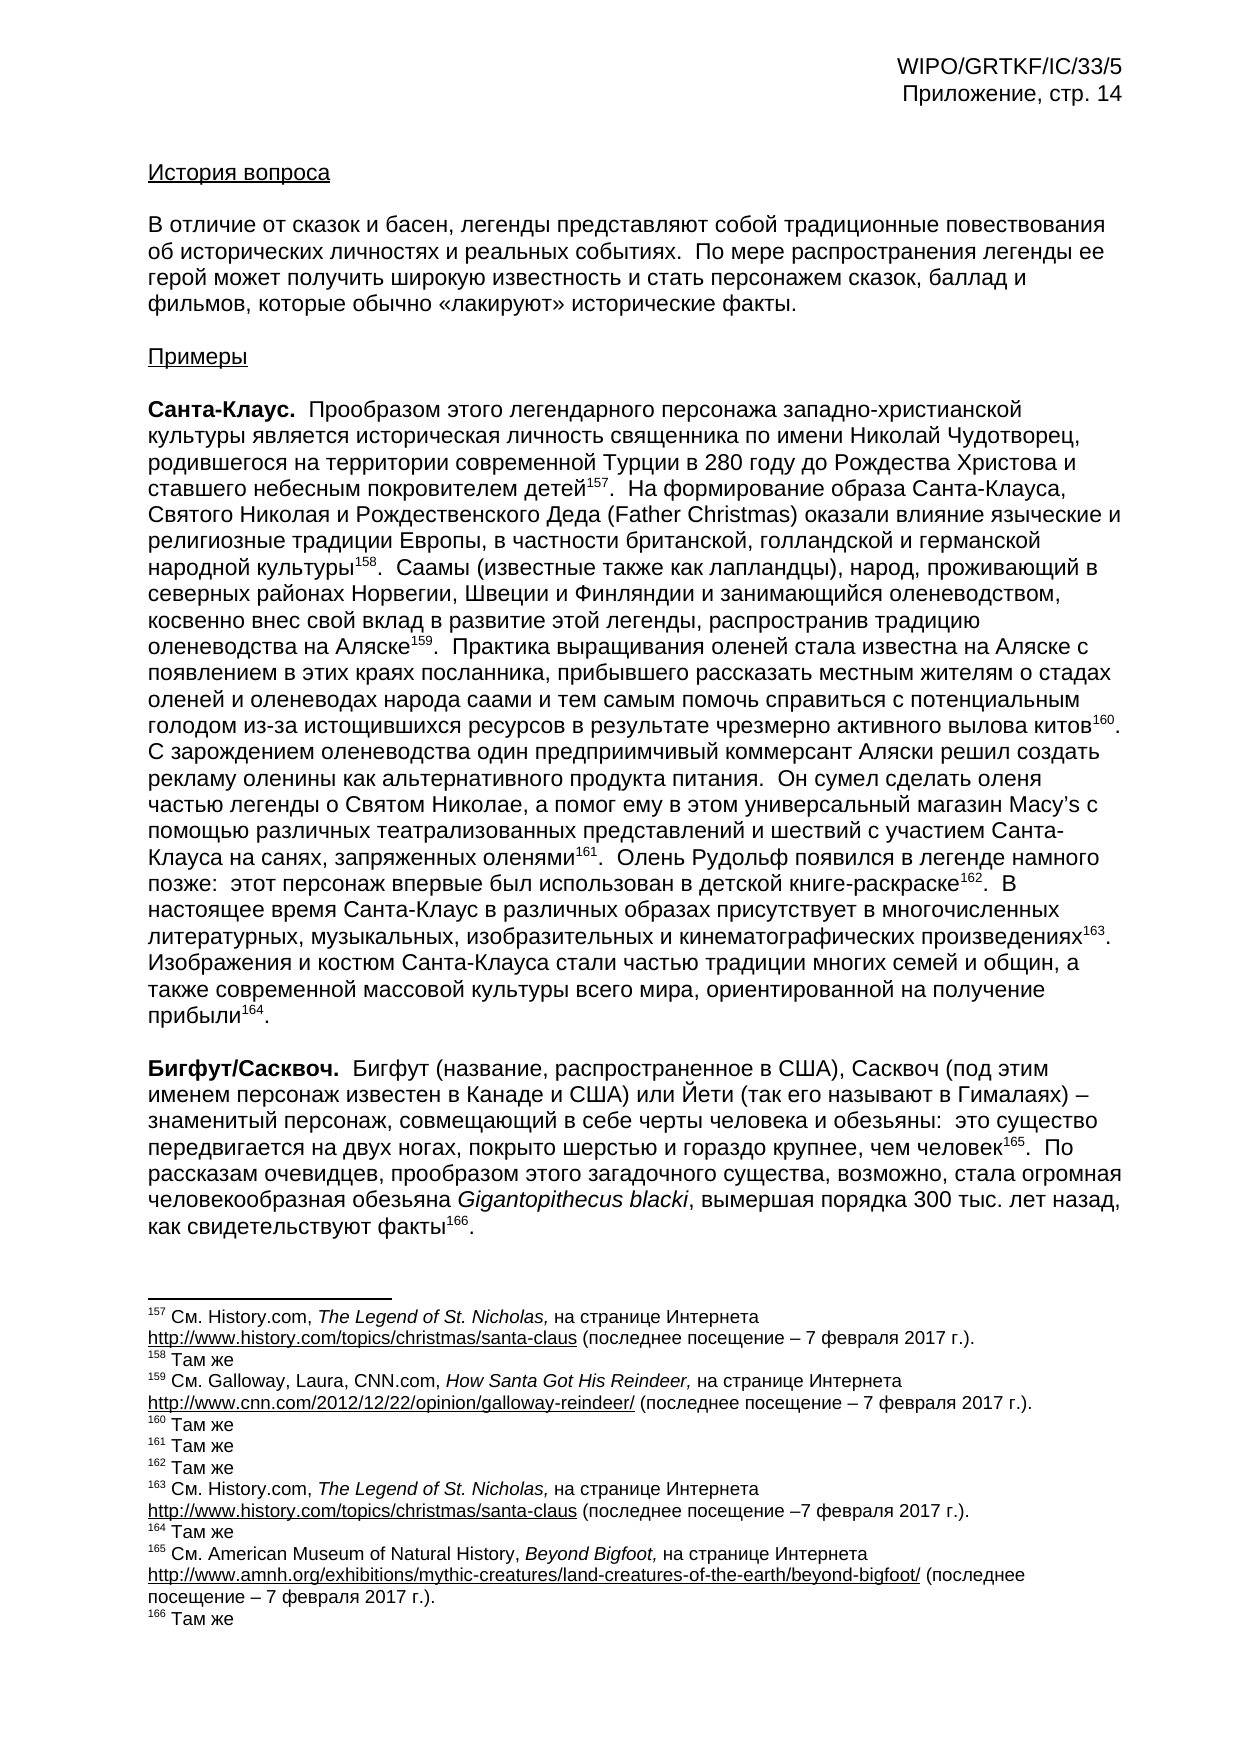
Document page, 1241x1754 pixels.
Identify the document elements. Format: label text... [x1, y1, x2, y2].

text История вопроса [148, 158, 1122, 185]
text Примеры [148, 343, 1122, 369]
text В отличие от сказок и басен, легенды представляют собой традиционные повествования об исторических личностях и реальных событиях. По мере распространения легенды ее герой может получить широкую известность и стать персонажем сказок, баллад и фильмов, которые обычно «лакируют» исторические факты. [148, 211, 1122, 317]
text Бигфут/Сасквоч. Бигфут (название, распространенное в США), Сасквоч (под этим именем персонаж известен в Канаде и США) или Йети (так его называют в Гималаях) – знаменитый персонаж, совмещающий в себе черты человека и обезьяны: это существо передвигается на двух ногах, покрыто шерстью и гораздо крупнее, чем человек. По рассказам очевидцев, прообразом этого загадочного существа, возможно, стала огромная человекообразная обезьяна Gigantopithecus blacki, вымершая порядка 300 тыс. лет назад, как свидетельствуют факты. [148, 1054, 1122, 1239]
text Санта-Клаус. Прообразом этого легендарного персонажа западно-христианской культуры является историческая личность священника по имени Николай Чудотворец, родившегося на территории современной Турции в 280 году до Рождества Христова и ставшего небесным покровителем детей. На формирование образа Санта-Клауса, Святого Николая и Рождественского Деда (Father Christmas) оказали влияние языческие и религиозные традиции Европы, в частности британской, голландской и германской народной культуры. Саамы (известные также как лапландцы), народ, проживающий в северных районах Норвегии, Швеции и Финляндии и занимающийся оленеводством, косвенно внес свой вклад в развитие этой легенды, распространив традицию оленеводства на Аляске. Практика выращивания оленей стала известна на Аляске с появлением в этих краях посланника, прибывшего рассказать местным жителям о стадах оленей и оленеводах народа саами и тем самым помочь справиться с потенциальным голодом из-за истощившихся ресурсов в результате чрезмерно активного вылова китов. С зарождением оленеводства один предприимчивый коммерсант Аляски решил создать рекламу оленины как альтернативного продукта питания. Он сумел сделать оленя частью легенды о Святом Николае, а помог ему в этом универсальный магазин Macy’s с помощью различных театрализованных представлений и шествий с участием Санта-Клауса на санях, запряженных оленями. Олень Рудольф появился в легенде намного позже: этот персонаж впервые был использован в детской книге-раскраске. В настоящее время Санта-Клаус в различных образах присутствует в многочисленных литературных, музыкальных, изобразительных и кинематографических произведениях. Изображения и костюм Санта-Клауса стали частью традиции многих семей и общин, а также современной массовой культуры всего мира, ориентированной на получение прибыли. [148, 396, 1122, 1028]
